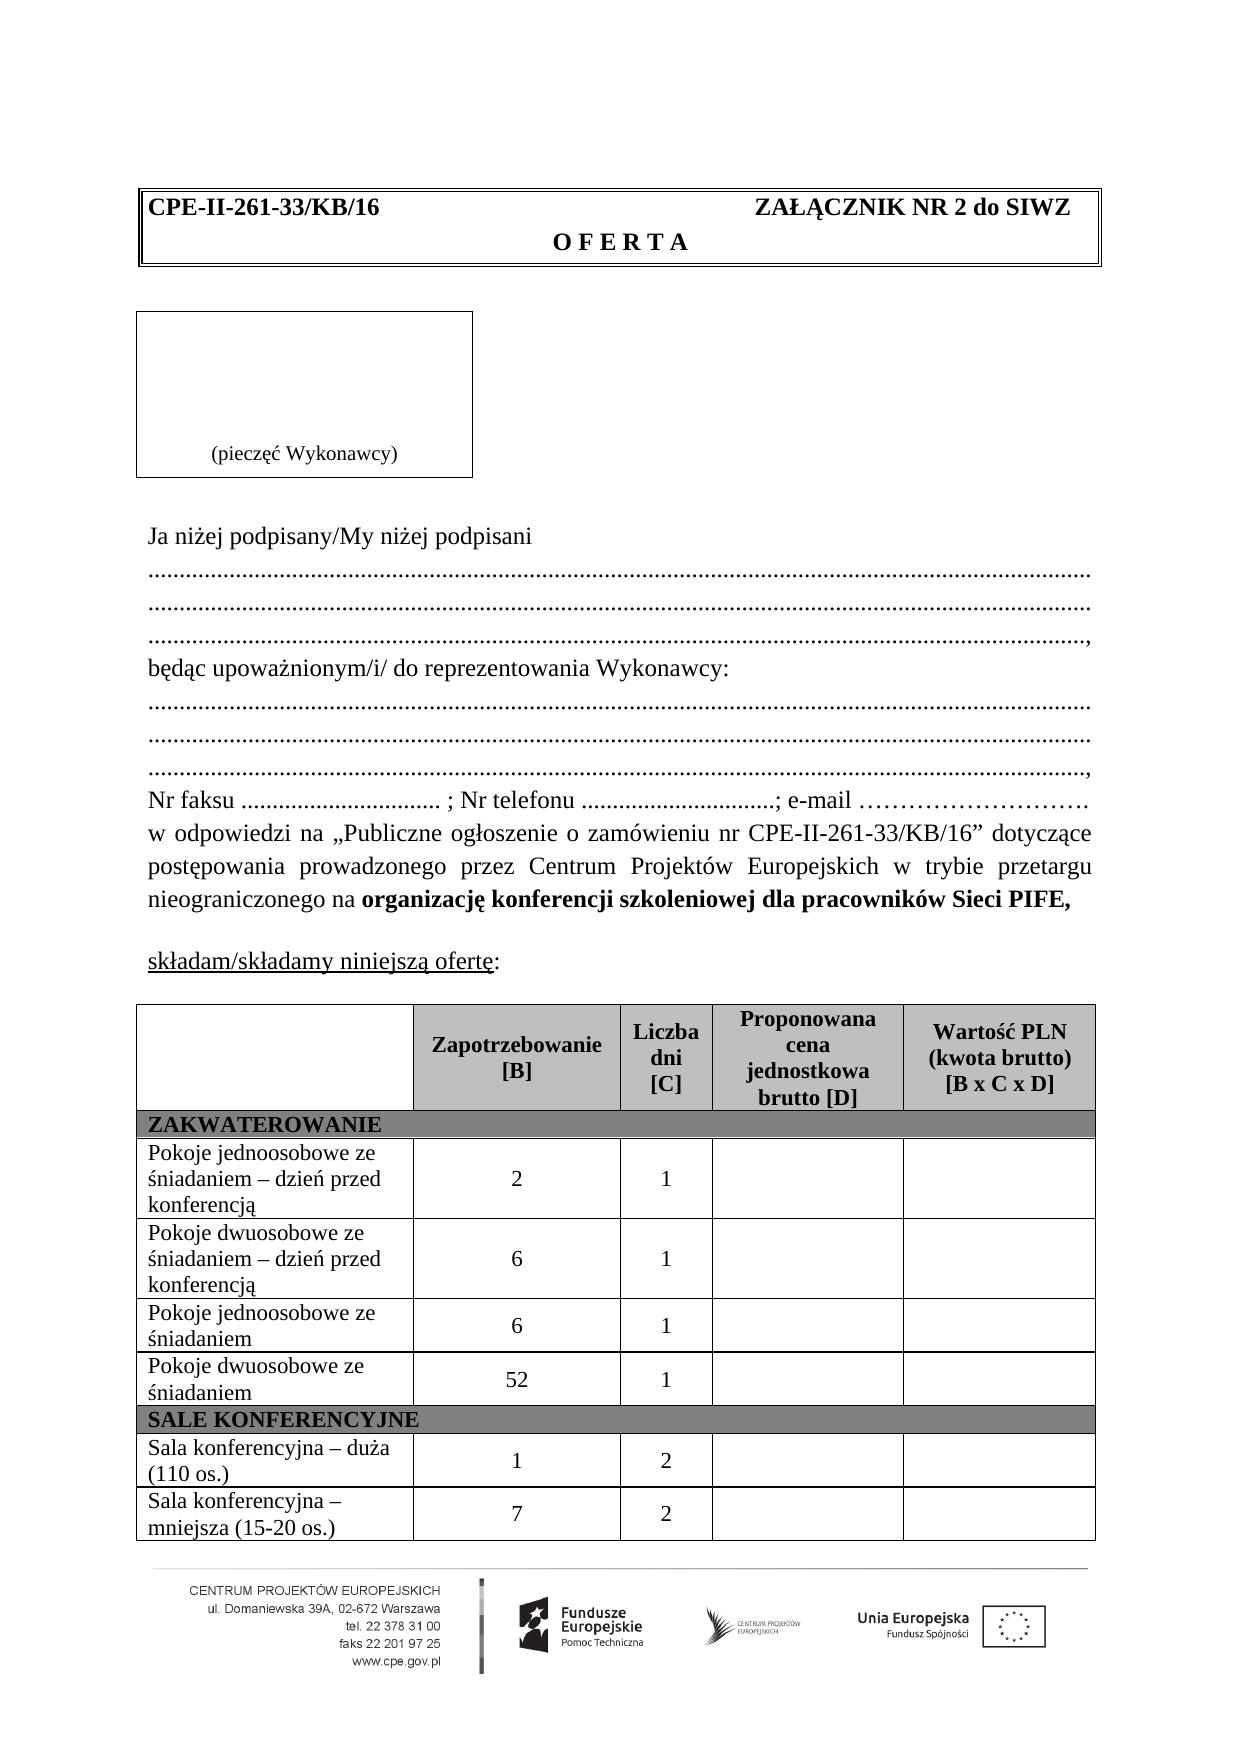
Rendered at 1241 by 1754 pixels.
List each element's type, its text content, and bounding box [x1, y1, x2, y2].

table_cell [904, 1139, 1095, 1218]
table_cell [713, 1219, 903, 1298]
table_cell 7 [414, 1488, 620, 1540]
table_cell [904, 1434, 1095, 1486]
table_cell 6 [414, 1219, 620, 1298]
table_cell Sala konferencyjna – duża (110 os.) [137, 1434, 413, 1486]
table_header Liczba dni [C] [621, 1005, 712, 1110]
table_cell 2 [414, 1139, 620, 1218]
table_cell 1 [621, 1299, 712, 1351]
text ...................................................................................................................................................................................................................................................................................................................................................................................................................................................................., [148, 554, 1093, 649]
text Nr faksu ................................ ; Nr telefonu ...............................; e-mail ………………………. [148, 785, 1093, 814]
picture [147, 1563, 1093, 1679]
table_cell 2 [621, 1434, 712, 1486]
table_cell [904, 1353, 1095, 1405]
table_cell Sala konferencyjna – mniejsza (15-20 os.) [137, 1488, 413, 1540]
table_cell [713, 1299, 903, 1351]
table_header Zapotrzebowanie [B] [414, 1005, 620, 1110]
table_cell Pokoje dwuosobowe ze śniadaniem [137, 1353, 413, 1405]
text składam/składamy niniejszą ofertę: [148, 946, 1093, 975]
table_header CPE-II-261-33/KB/16 ZAŁĄCZNIK NR 2 do SIWZ [143, 192, 1098, 227]
table_cell SALE KONFERENCYJNE [137, 1406, 1095, 1433]
table_cell 2 [621, 1488, 712, 1540]
table_cell [713, 1488, 903, 1540]
table_cell 1 [621, 1353, 712, 1405]
table_cell O F E R T A [143, 228, 1098, 263]
table_cell [713, 1139, 903, 1218]
table_cell 1 [621, 1219, 712, 1298]
text w odpowiedzi na „Publiczne ogłoszenie o zamówieniu nr CPE-II-261-33/KB/16” dotyczące postępowania prowadzonego przez Centrum Projektów Europejskich w trybie przetargu nieograniczonego na organizację konferencji szkoleniowej dla pracowników Sieci PIFE, [148, 818, 1093, 913]
table_header (pieczęć Wykonawcy) [137, 312, 472, 477]
table_cell [904, 1219, 1095, 1298]
table_cell 1 [414, 1434, 620, 1486]
table_header Wartość PLN (kwota brutto) [B x C x D] [904, 1005, 1095, 1110]
text Ja niżej podpisany/My niżej podpisani [148, 521, 1093, 550]
table_cell Pokoje dwuosobowe ze śniadaniem – dzień przed konferencją [137, 1219, 413, 1298]
table_cell 6 [414, 1299, 620, 1351]
table_cell [713, 1353, 903, 1405]
table_cell ZAKWATEROWANIE [137, 1111, 1095, 1137]
table_cell 1 [621, 1139, 712, 1218]
text będąc upoważnionym/i/ do reprezentowania Wykonawcy: [148, 653, 1093, 682]
table_cell 52 [414, 1353, 620, 1405]
table_cell [904, 1299, 1095, 1351]
table_header Proponowana cena jednostkowa brutto [D] [713, 1005, 903, 1110]
table_cell [904, 1488, 1095, 1540]
table_header [137, 1005, 413, 1110]
table_cell Pokoje jednoosobowe ze śniadaniem – dzień przed konferencją [137, 1139, 413, 1218]
text ...................................................................................................................................................................................................................................................................................................................................................................................................................................................................., [148, 686, 1093, 781]
table_cell [713, 1434, 903, 1486]
table_cell Pokoje jednoosobowe ze śniadaniem [137, 1299, 413, 1351]
